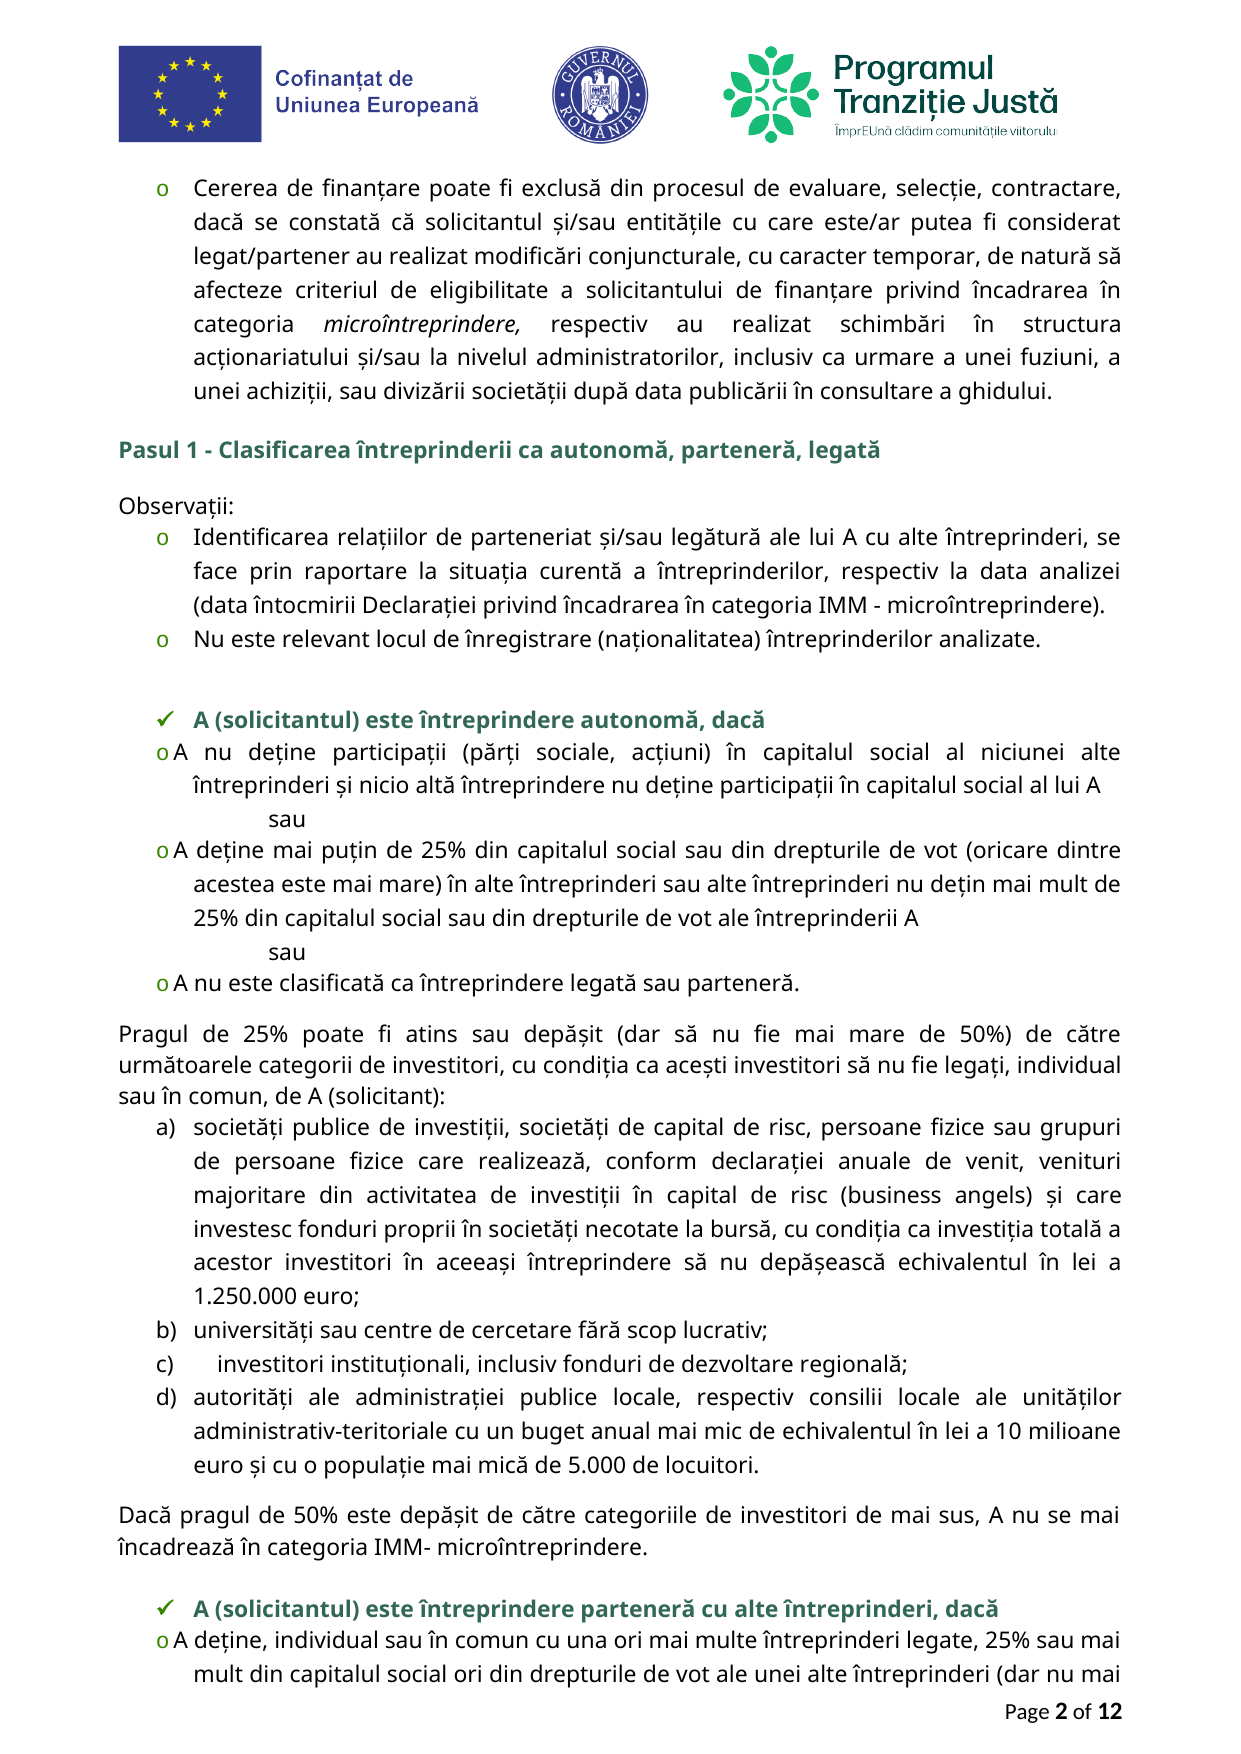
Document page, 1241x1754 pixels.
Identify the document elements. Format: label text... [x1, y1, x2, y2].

list A nu deține participații (părți sociale, acțiuni) în capitalul social al niciunei alte întreprinderi și nicio altă întreprindere nu deține participații în capitalul social al lui A [156, 736, 1122, 801]
text Observații: [118, 490, 1122, 521]
list Identificarea relațiilor de parteneriat și/sau legătură ale lui A cu alte întreprinderi, se face prin raportare la situația curentă a întreprinderilor, respectiv la data analizei (data întocmirii Declarației privind încadrarea în categoria IMM - microîntreprindere). [156, 521, 1122, 620]
list A (solicitantul) este întreprindere parteneră cu alte întreprinderi, dacă [156, 1593, 1122, 1624]
text Pragul de 25% poate fi atins sau depăşit (dar să nu fie mai mare de 50%) de către următoarele categorii de investitori, cu condiţia ca aceşti investitori să nu fie legaţi, individual sau în comun, de A (solicitant): [118, 1018, 1122, 1111]
text Dacă pragul de 50% este depășit de către categoriile de investitori de mai sus, A nu se mai încadrează în categoria IMM- microîntreprindere. [118, 1499, 1122, 1562]
subtitle Pasul 1 - Clasificarea întreprinderii ca autonomă, parteneră, legată [118, 434, 1122, 465]
list A deţine mai puţin de 25% din capitalul social sau din drepturile de vot (oricare dintre acestea este mai mare) în alte întreprinderi sau alte întreprinderi nu deţin mai mult de 25% din capitalul social sau din drepturile de vot ale întreprinderii A [156, 834, 1122, 933]
list sau [268, 936, 1122, 967]
list investitori instituţionali, inclusiv fonduri de dezvoltare regională; [156, 1348, 1122, 1379]
list Nu este relevant locul de înregistrare (naționalitatea) întreprinderilor analizate. [156, 623, 1122, 654]
list A nu este clasificată ca întreprindere legată sau parteneră. [156, 967, 1122, 998]
list A (solicitantul) este întreprindere autonomă, dacă [156, 704, 1122, 736]
list societăţi publice de investiţii, societăţi de capital de risc, persoane fizice sau grupuri de persoane fizice care realizează, conform declaraţiei anuale de venit, venituri majoritare din activitatea de investiţii în capital de risc (business angels) şi care investesc fonduri proprii în societăţi necotate la bursă, cu condiţia ca investiţia totală a acestor investitori în aceeaşi întreprindere să nu depăşească echivalentul în lei a 1.250.000 euro; [156, 1111, 1122, 1311]
list sau [268, 803, 1122, 834]
list Cererea de finanțare poate fi exclusă din procesul de evaluare, selecție, contractare, dacă se constată că solicitantul și/sau entitățile cu care este/ar putea fi considerat legat/partener au realizat modificări conjuncturale, cu caracter temporar, de natură să afecteze criteriul de eligibilitate a solicitantului de finanțare privind încadrarea în categoria microîntreprindere, respectiv au realizat schimbări în structura acționariatului și/sau la nivelul administratorilor, inclusiv ca urmare a unei fuziuni, a unei achiziții, sau divizării societății după data publicării în consultare a ghidului. [156, 172, 1122, 406]
list universităţi sau centre de cercetare fără scop lucrativ; [156, 1314, 1122, 1345]
list autorităţi ale administraţiei publice locale, respectiv consilii locale ale unităţilor administrativ-teritoriale cu un buget anual mai mic de echivalentul în lei a 10 milioane euro şi cu o populaţie mai mică de 5.000 de locuitori. [156, 1381, 1122, 1480]
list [156, 1624, 1122, 1689]
